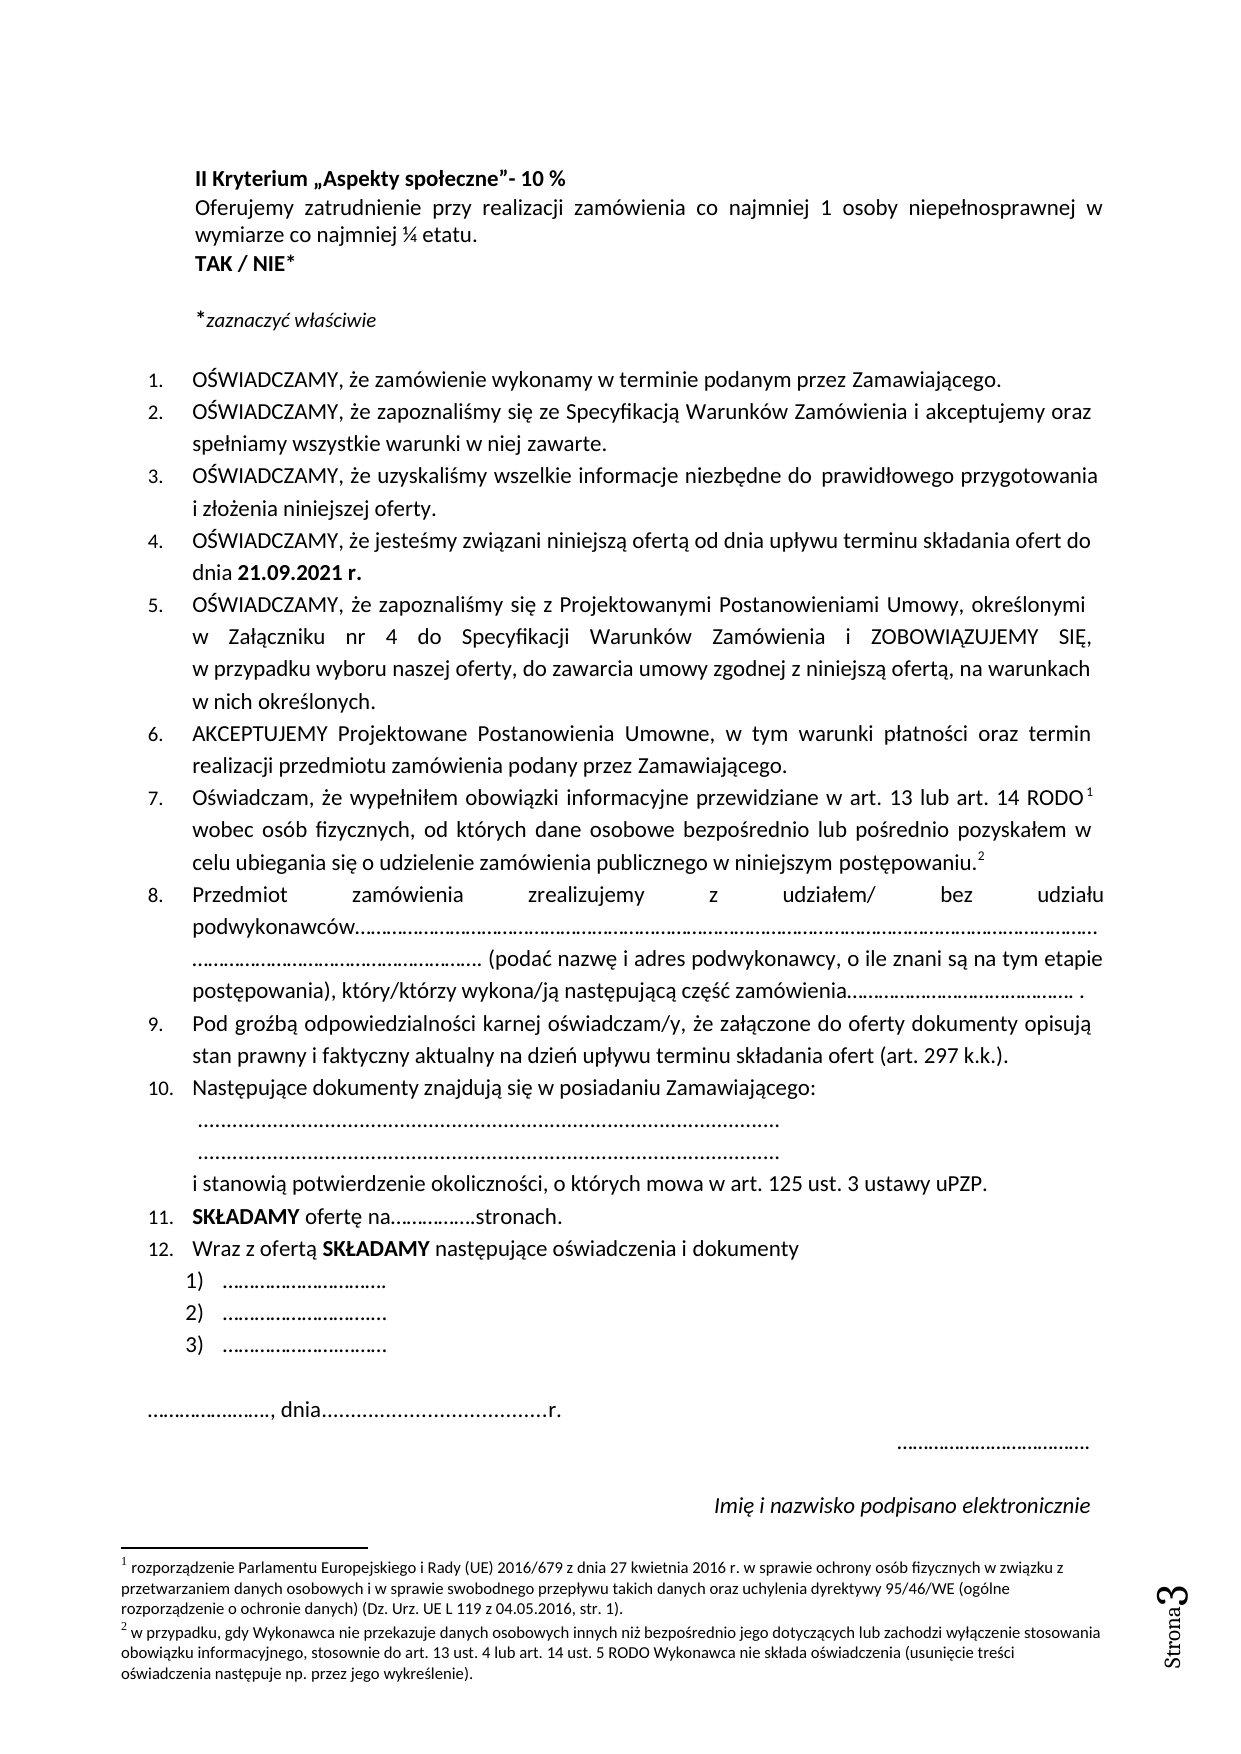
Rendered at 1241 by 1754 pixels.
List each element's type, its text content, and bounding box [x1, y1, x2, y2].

list OŚWIADCZAMY, że jesteśmy związani niniejszą ofertą od dnia upływu terminu składania ofert do dnia 21.09.2021 r. [148, 526, 1093, 586]
list ..................................................................................................... [192, 1137, 1093, 1165]
list Wraz z ofertą SKŁADAMY następujące oświadczenia i dokumenty [148, 1234, 1105, 1262]
list Następujące dokumenty znajdują się w posiadaniu Zamawiającego: [148, 1073, 1093, 1101]
text TAK / NIE* [195, 249, 1105, 277]
text Imię i nazwisko podpisano elektronicznie [332, 1491, 1093, 1519]
list OŚWIADCZAMY, że zamówienie wykonamy w terminie podanym przez Zamawiającego. [148, 365, 1105, 393]
list Przedmiot zamówienia zrealizujemy z udziałem/ bez udziału podwykonawców……………………………………………………………………………………………………………………………………………………………………………. (podać nazwę i adres podwykonawcy, o ile znani są na tym etapie postępowania), który/którzy wykona/ją następującą część zamówienia……………………………………. . [148, 880, 1105, 1004]
list ………………….……… [185, 1331, 1105, 1358]
list OŚWIADCZAMY, że zapoznaliśmy się z Projektowanymi Postanowieniami Umowy, określonymi w Załączniku nr 4 do Specyfikacji Warunków Zamówienia i ZOBOWIĄZUJEMY SIĘ, w przypadku wyboru naszej oferty, do zawarcia umowy zgodnej z niniejszą ofertą, na warunkach w nich określonych. [148, 590, 1093, 715]
list …………………………. [185, 1266, 1105, 1294]
list Oświadczam, że wypełniłem obowiązki informacyjne przewidziane w art. 13 lub art. 14 RODO wobec osób fizycznych, od których dane osobowe bezpośrednio lub pośrednio pozyskałem w celu ubiegania się o udzielenie zamówienia publicznego w niniejszym postępowaniu. [148, 783, 1093, 876]
list SKŁADAMY ofertę na…………….stronach. [148, 1202, 1105, 1230]
text II Kryterium „Aspekty społeczne”- 10 % [195, 164, 1105, 193]
text ………………………………. [121, 1427, 1093, 1455]
list OŚWIADCZAMY, że zapoznaliśmy się ze Specyfikacją Warunków Zamówienia i akceptujemy oraz spełniamy wszystkie warunki w niej zawarte. [148, 397, 1092, 457]
text …………….……., dnia r. [148, 1395, 1105, 1423]
list ……………………….… [185, 1298, 1105, 1326]
list i stanowią potwierdzenie okoliczności, o których mowa w art. 125 ust. 3 ustawy uPZP. [192, 1169, 1093, 1198]
list OŚWIADCZAMY, że uzyskaliśmy wszelkie informacje niezbędne do prawidłowego przygotowania i złożenia niniejszej oferty. [148, 461, 1105, 522]
text Oferujemy zatrudnienie przy realizacji zamówienia co najmniej 1 osoby niepełnosprawnej w wymiarze co najmniej ¼ etatu. [195, 193, 1105, 249]
list Pod groźbą odpowiedzialności karnej oświadczam/y, że załączone do oferty dokumenty opisują stan prawny i faktyczny aktualny na dzień upływu terminu składania ofert (art. 297 k.k.). [148, 1009, 1093, 1069]
text *zaznaczyć właściwie [195, 305, 1105, 333]
list AKCEPTUJEMY Projektowane Postanowienia Umowne, w tym warunki płatności oraz termin realizacji przedmiotu zamówienia podany przez Zamawiającego. [148, 719, 1093, 779]
list ..................................................................................................... [192, 1105, 1093, 1133]
